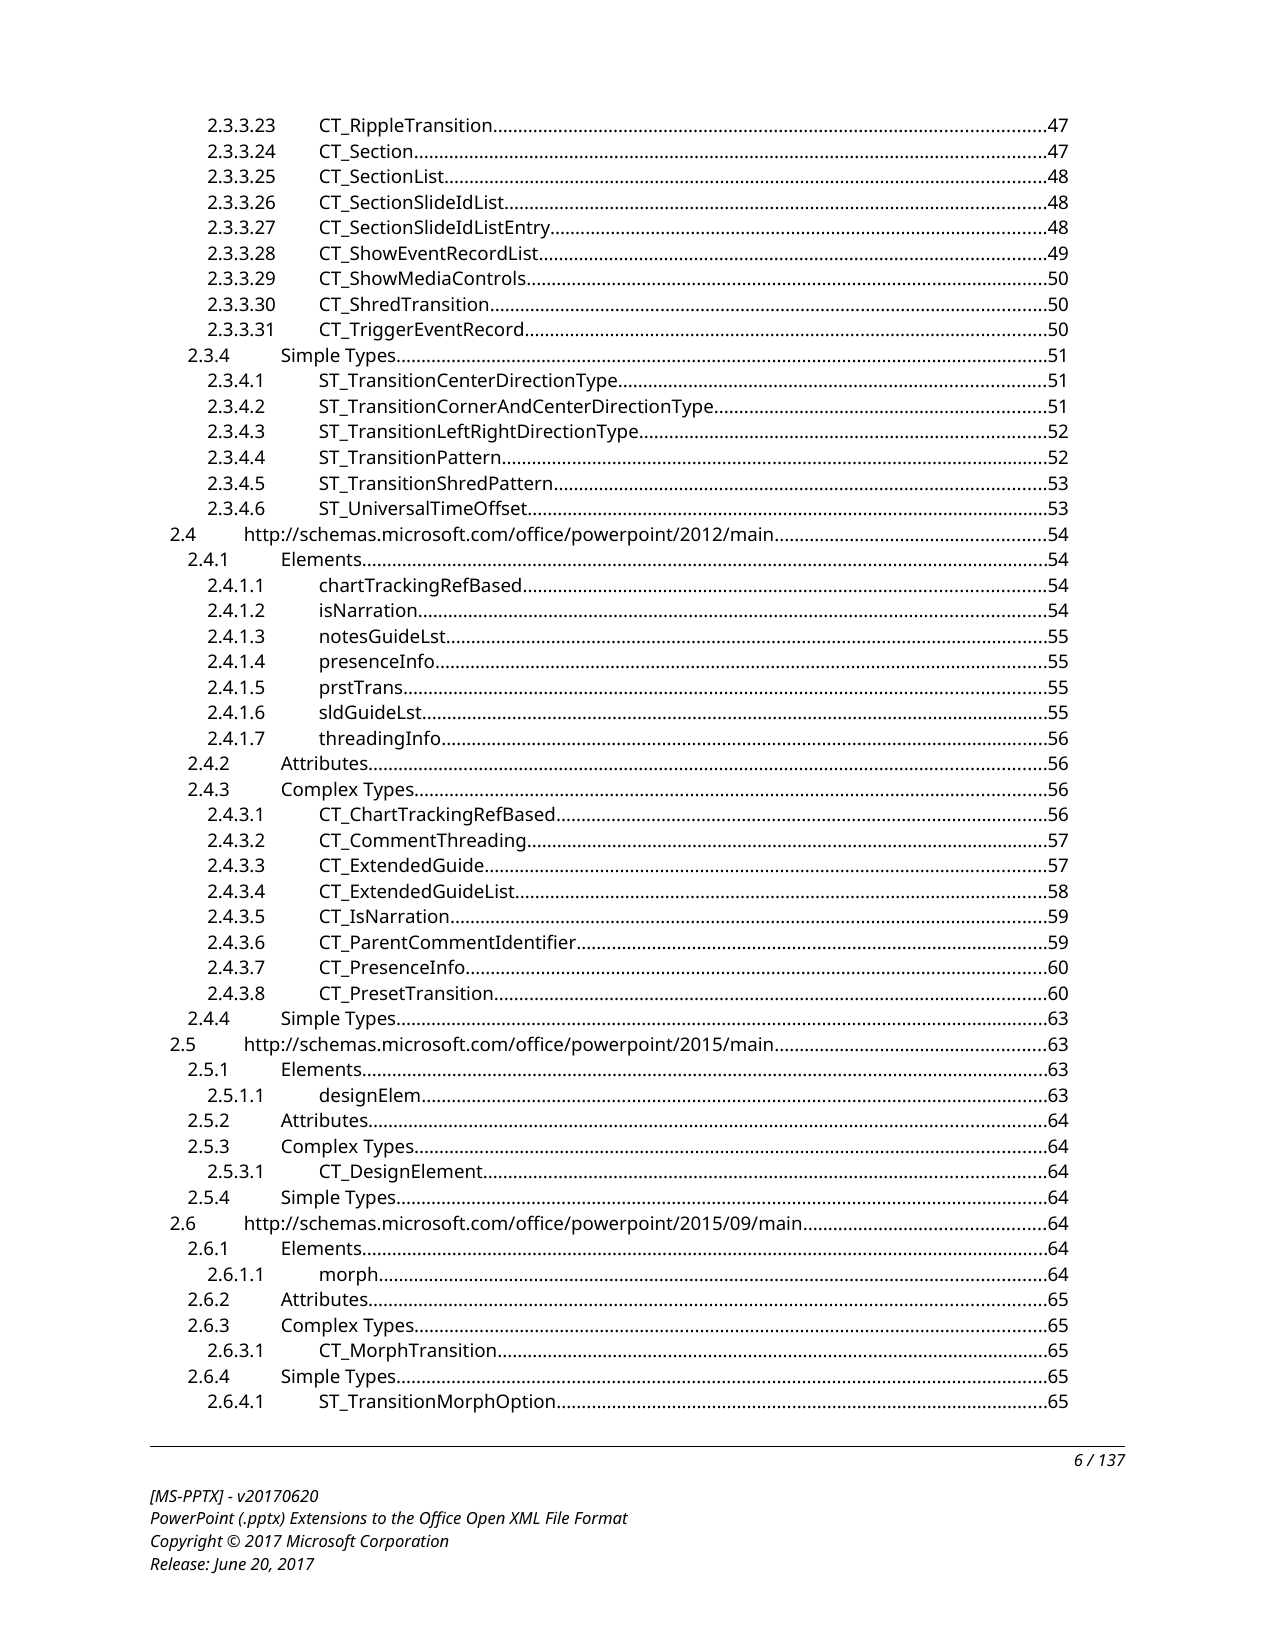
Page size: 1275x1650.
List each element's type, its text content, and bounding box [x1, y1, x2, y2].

text 2.5.3 Complex Types 64 [187, 1133, 1078, 1159]
text 2.4.3.4 CT_ExtendedGuideList 58 [207, 878, 1078, 904]
text 2.4.3 Complex Types 56 [187, 776, 1078, 802]
text 2.4.3.2 CT_CommentThreading 57 [207, 827, 1078, 853]
text 2.5.4 Simple Types 64 [187, 1184, 1078, 1210]
text 2.4.1.6 sldGuideLst 55 [207, 699, 1078, 725]
text 2.4.1.7 threadingInfo 56 [207, 725, 1078, 751]
text 2.3.3.23 CT_RippleTransition 47 [207, 112, 1078, 138]
text 2.4 http://schemas.microsoft.com/office/powerpoint/2012/main 54 [169, 521, 1078, 546]
text 2.4.3.5 CT_IsNarration 59 [207, 904, 1078, 929]
text 2.5.2 Attributes 64 [187, 1108, 1078, 1133]
text 2.6.4.1 ST_TransitionMorphOption 65 [207, 1388, 1078, 1414]
text 2.6.1 Elements 64 [187, 1235, 1078, 1261]
text 2.4.2 Attributes 56 [187, 751, 1078, 776]
text 2.4.1.3 notesGuideLst 55 [207, 623, 1078, 648]
text 2.5.1.1 designElem 63 [207, 1082, 1078, 1108]
text 2.4.1.1 chartTrackingRefBased 54 [207, 572, 1078, 597]
text 2.4.3.6 CT_ParentCommentIdentifier 59 [207, 929, 1078, 955]
text 2.3.3.24 CT_Section 47 [207, 138, 1078, 163]
text 2.3.4.5 ST_TransitionShredPattern 53 [207, 470, 1078, 495]
text 2.3.4.2 ST_TransitionCornerAndCenterDirectionType 51 [207, 393, 1078, 419]
text 2.5.1 Elements 63 [187, 1057, 1078, 1082]
text 2.4.4 Simple Types 63 [187, 1006, 1078, 1031]
text 2.3.4 Simple Types 51 [187, 342, 1078, 368]
text 2.4.3.7 CT_PresenceInfo 60 [207, 955, 1078, 980]
text 2.3.3.27 CT_SectionSlideIdListEntry 48 [207, 214, 1078, 240]
text 2.5 http://schemas.microsoft.com/office/powerpoint/2015/main 63 [169, 1031, 1078, 1057]
text 2.3.3.28 CT_ShowEventRecordList 49 [207, 240, 1078, 266]
text 2.6.4 Simple Types 65 [187, 1363, 1078, 1388]
text 2.4.3.1 CT_ChartTrackingRefBased 56 [207, 802, 1078, 827]
text 2.3.3.31 CT_TriggerEventRecord 50 [207, 317, 1078, 342]
text 2.6 http://schemas.microsoft.com/office/powerpoint/2015/09/main 64 [169, 1210, 1078, 1235]
text 2.3.4.3 ST_TransitionLeftRightDirectionType 52 [207, 419, 1078, 444]
text 2.3.4.4 ST_TransitionPattern 52 [207, 444, 1078, 470]
text 2.4.1 Elements 54 [187, 546, 1078, 572]
text 2.3.3.30 CT_ShredTransition 50 [207, 291, 1078, 317]
text 2.4.3.3 CT_ExtendedGuide 57 [207, 853, 1078, 878]
text 2.4.3.8 CT_PresetTransition 60 [207, 980, 1078, 1006]
text 2.3.4.1 ST_TransitionCenterDirectionType 51 [207, 368, 1078, 393]
text 2.5.3.1 CT_DesignElement 64 [207, 1159, 1078, 1184]
text 2.6.3 Complex Types 65 [187, 1312, 1078, 1337]
text 2.3.3.29 CT_ShowMediaControls 50 [207, 266, 1078, 291]
text 2.6.2 Attributes 65 [187, 1286, 1078, 1312]
text 2.3.4.6 ST_UniversalTimeOffset 53 [207, 495, 1078, 521]
text 2.4.1.5 prstTrans 55 [207, 674, 1078, 699]
text 2.3.3.25 CT_SectionList 48 [207, 163, 1078, 189]
text 2.3.3.26 CT_SectionSlideIdList 48 [207, 189, 1078, 214]
text 2.6.3.1 CT_MorphTransition 65 [207, 1337, 1078, 1363]
text 2.6.1.1 morph 64 [207, 1261, 1078, 1286]
text 2.4.1.2 isNarration 54 [207, 597, 1078, 623]
text 2.4.1.4 presenceInfo 55 [207, 648, 1078, 674]
